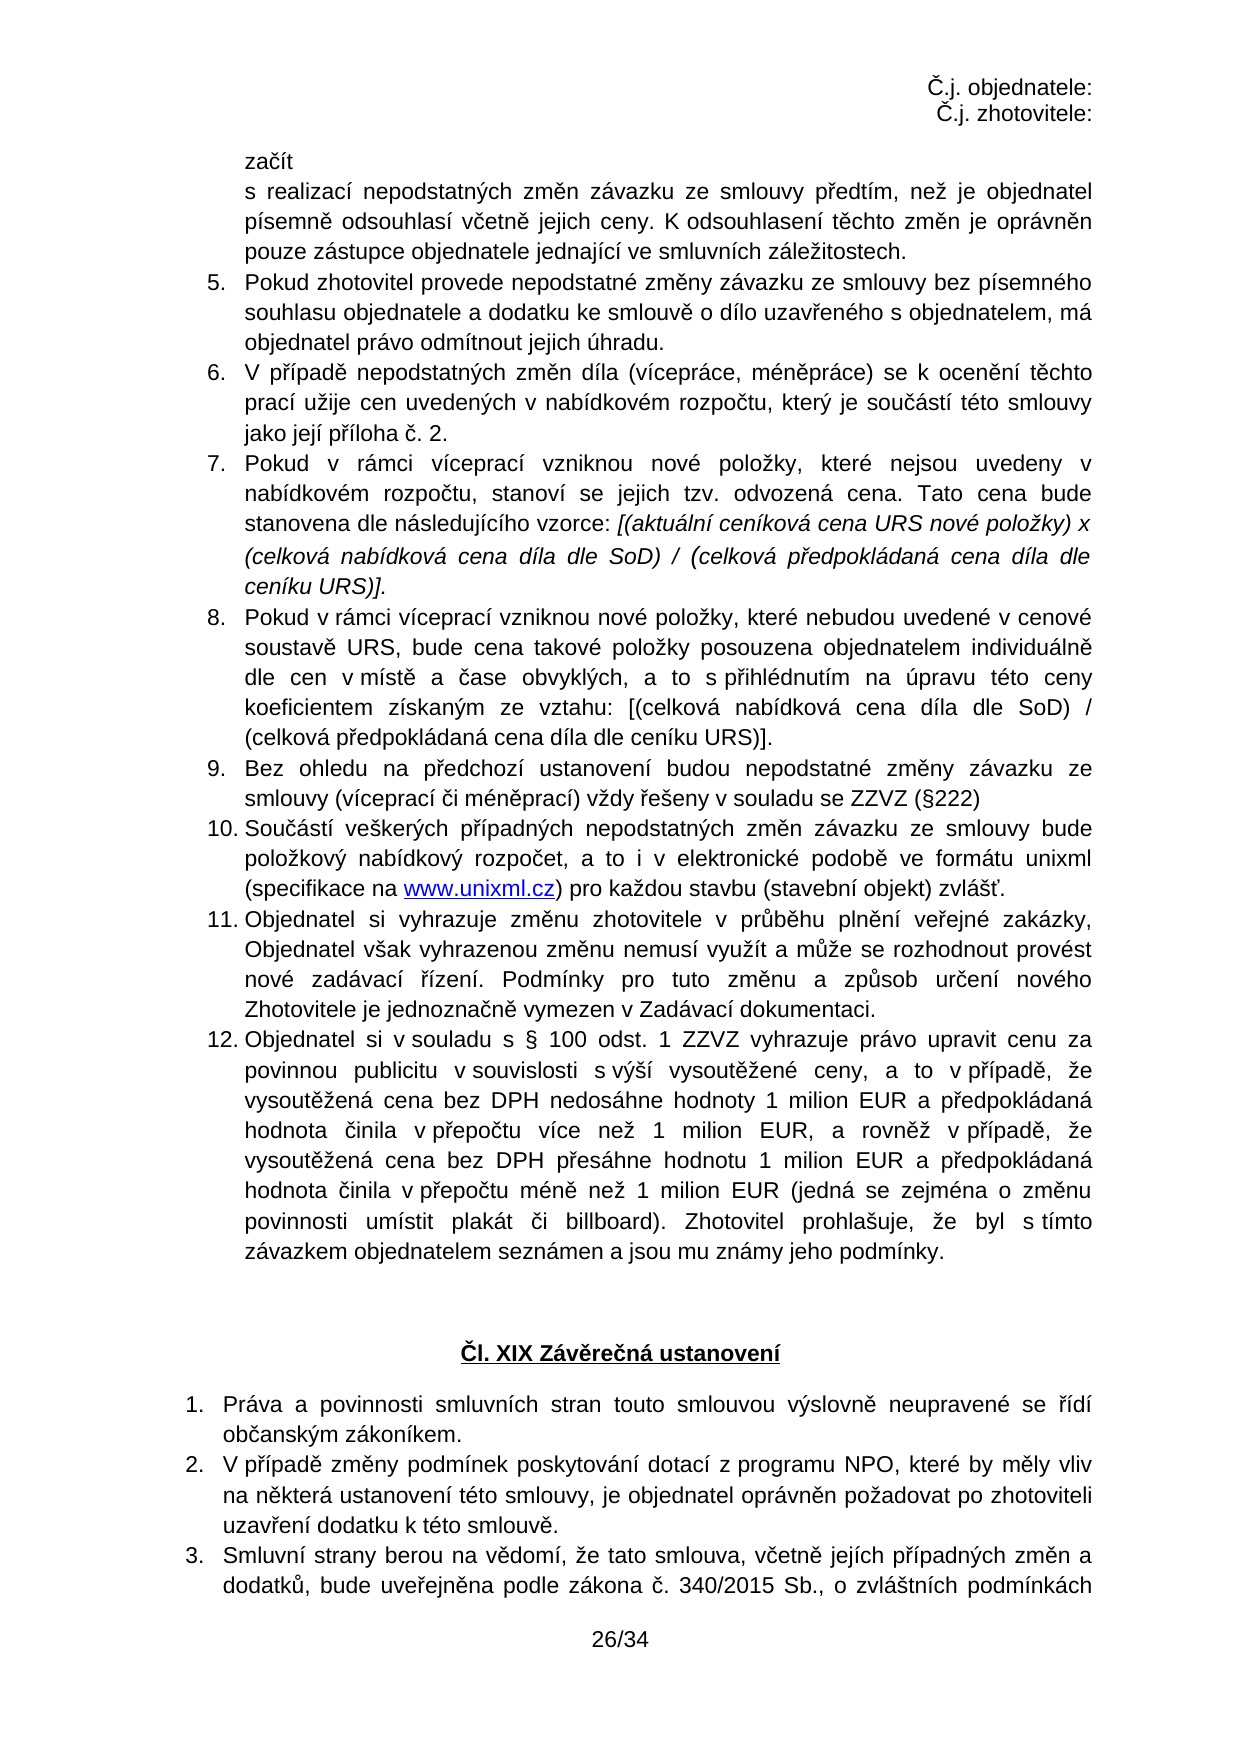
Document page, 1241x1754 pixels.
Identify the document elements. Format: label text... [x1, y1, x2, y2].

list Součástí veškerých případných nepodstatných změn závazku ze smlouvy bude položkový nabídkový rozpočet, a to i v elektronické podobě ve formátu unixml (specifikace na www.unixml.cz) pro každou stavbu (stavební objekt) zvlášť. [207, 815, 1093, 902]
list Objednatel si vyhrazuje změnu zhotovitele v průběhu plnění veřejné zakázky, Objednatel však vyhrazenou změnu nemusí využít a může se rozhodnout provést nové zadávací řízení. Podmínky pro tuto změnu a způsob určení nového Zhotovitele je jednoznačně vymezen v Zadávací dokumentaci. [207, 906, 1093, 1023]
list Bez ohledu na předchozí ustanovení budou nepodstatné změny závazku ze smlouvy (víceprací či méněprací) vždy řešeny v souladu se ZZVZ (§222) [207, 754, 1093, 811]
list Pokud v rámci víceprací vzniknou nové položky, které nejsou uvedeny v nabídkovém rozpočtu, stanoví se jejich tzv. odvozená cena. Tato cena bude stanovena dle následujícího vzorce: [(aktuální ceníková cena URS nové položky) x (celková nabídková cena díla dle SoD) / (celková předpokládaná cena díla dle ceníku URS)]. [207, 450, 1093, 600]
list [185, 1542, 1093, 1599]
list Pokud v rámci víceprací vzniknou nové položky, které nebudou uvedené v cenové soustavě URS, bude cena takové položky posouzena objednatelem individuálně dle cen v místě a čase obvyklých, a to s přihlédnutím na úpravu této ceny koeficientem získaným ze vztahu: [(celková nabídková cena díla dle SoD) / (celková předpokládaná cena díla dle ceníku URS)]. [207, 603, 1093, 751]
text Čl. XIX Závěrečná ustanovení [148, 1340, 1093, 1366]
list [207, 148, 1093, 264]
list V případě změny podmínek poskytování dotací z programu NPO, které by měly vliv na některá ustanovení této smlouvy, je objednatel oprávněn požadovat po zhotoviteli uzavření dodatku k této smlouvě. [185, 1451, 1093, 1538]
list V případě nepodstatných změn díla (vícepráce, méněpráce) se k ocenění těchto prací užije cen uvedených v nabídkovém rozpočtu, který je součástí této smlouvy jako její příloha č. 2. [207, 359, 1093, 446]
list Objednatel si v souladu s § 100 odst. 1 ZZVZ vyhrazuje právo upravit cenu za povinnou publicitu v souvislosti s výší vysoutěžené ceny, a to v případě, že vysoutěžená cena bez DPH nedosáhne hodnoty 1 milion EUR a předpokládaná hodnota činila v přepočtu více než 1 milion EUR, a rovněž v případě, že vysoutěžená cena bez DPH přesáhne hodnotu 1 milion EUR a předpokládaná hodnota činila v přepočtu méně než 1 milion EUR (jedná se zejména o změnu povinnosti umístit plakát či billboard). Zhotovitel prohlašuje, že byl s tímto závazkem objednatelem seznámen a jsou mu známy jeho podmínky. [207, 1026, 1093, 1264]
list Pokud zhotovitel provede nepodstatné změny závazku ze smlouvy bez písemného souhlasu objednatele a dodatku ke smlouvě o dílo uzavřeného s objednatelem, má objednatel právo odmítnout jejich úhradu. [207, 268, 1093, 355]
list Práva a povinnosti smluvních stran touto smlouvou výslovně neupravené se řídí občanským zákoníkem. [185, 1391, 1093, 1448]
